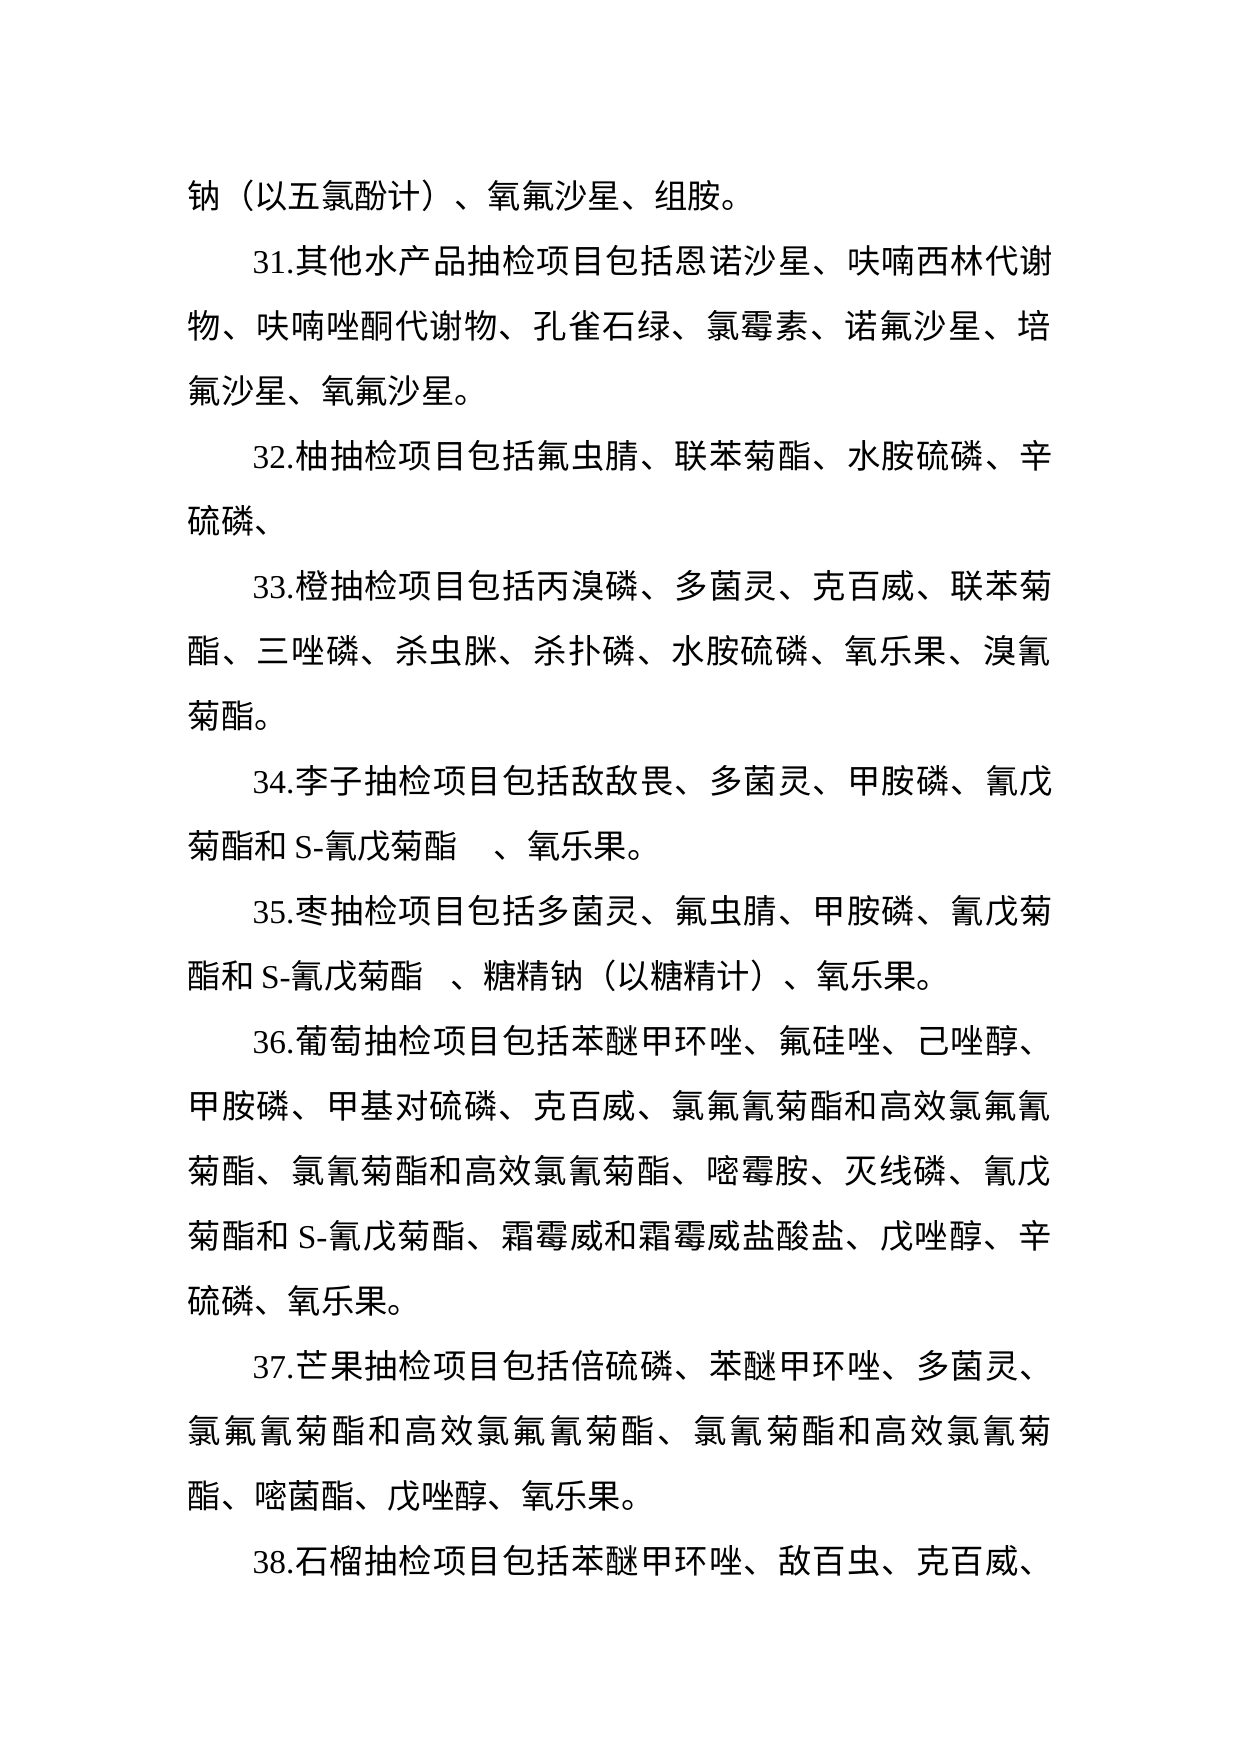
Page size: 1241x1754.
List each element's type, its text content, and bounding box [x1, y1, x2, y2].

list 31.其他水产品抽检项目包括恩诺沙星、呋喃西林代谢物、呋喃唑酮代谢物、孔雀石绿、氯霉素、诺氟沙星、培氟沙星、氧氟沙星。 [187, 227, 1053, 422]
list 33.橙抽检项目包括丙溴磷、多菌灵、克百威、联苯菊酯、三唑磷、杀虫脒、杀扑磷、水胺硫磷、氧乐果、溴氰菊酯。 [187, 552, 1053, 747]
list 35.枣抽检项目包括多菌灵、氟虫腈、甲胺磷、氰戊菊酯和S-氰戊菊酯 、糖精钠（以糖精计）、氧乐果。 [187, 877, 1053, 1007]
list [187, 162, 1053, 227]
list 32.柚抽检项目包括氟虫腈、联苯菊酯、水胺硫磷、辛硫磷、 [187, 422, 1053, 552]
list 37.芒果抽检项目包括倍硫磷、苯醚甲环唑、多菌灵、氯氟氰菊酯和高效氯氟氰菊酯、氯氰菊酯和高效氯氰菊酯、嘧菌酯、戊唑醇、氧乐果。 [187, 1332, 1053, 1527]
list 36.葡萄抽检项目包括苯醚甲环唑、氟硅唑、己唑醇、甲胺磷、甲基对硫磷、克百威、氯氟氰菊酯和高效氯氟氰菊酯、氯氰菊酯和高效氯氰菊酯、嘧霉胺、灭线磷、氰戊菊酯和S-氰戊菊酯、霜霉威和霜霉威盐酸盐、戊唑醇、辛硫磷、氧乐果。 [187, 1007, 1053, 1332]
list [187, 1527, 1053, 1592]
list 34.李子抽检项目包括敌敌畏、多菌灵、甲胺磷、氰戊菊酯和S-氰戊菊酯 、氧乐果。 [187, 747, 1053, 877]
